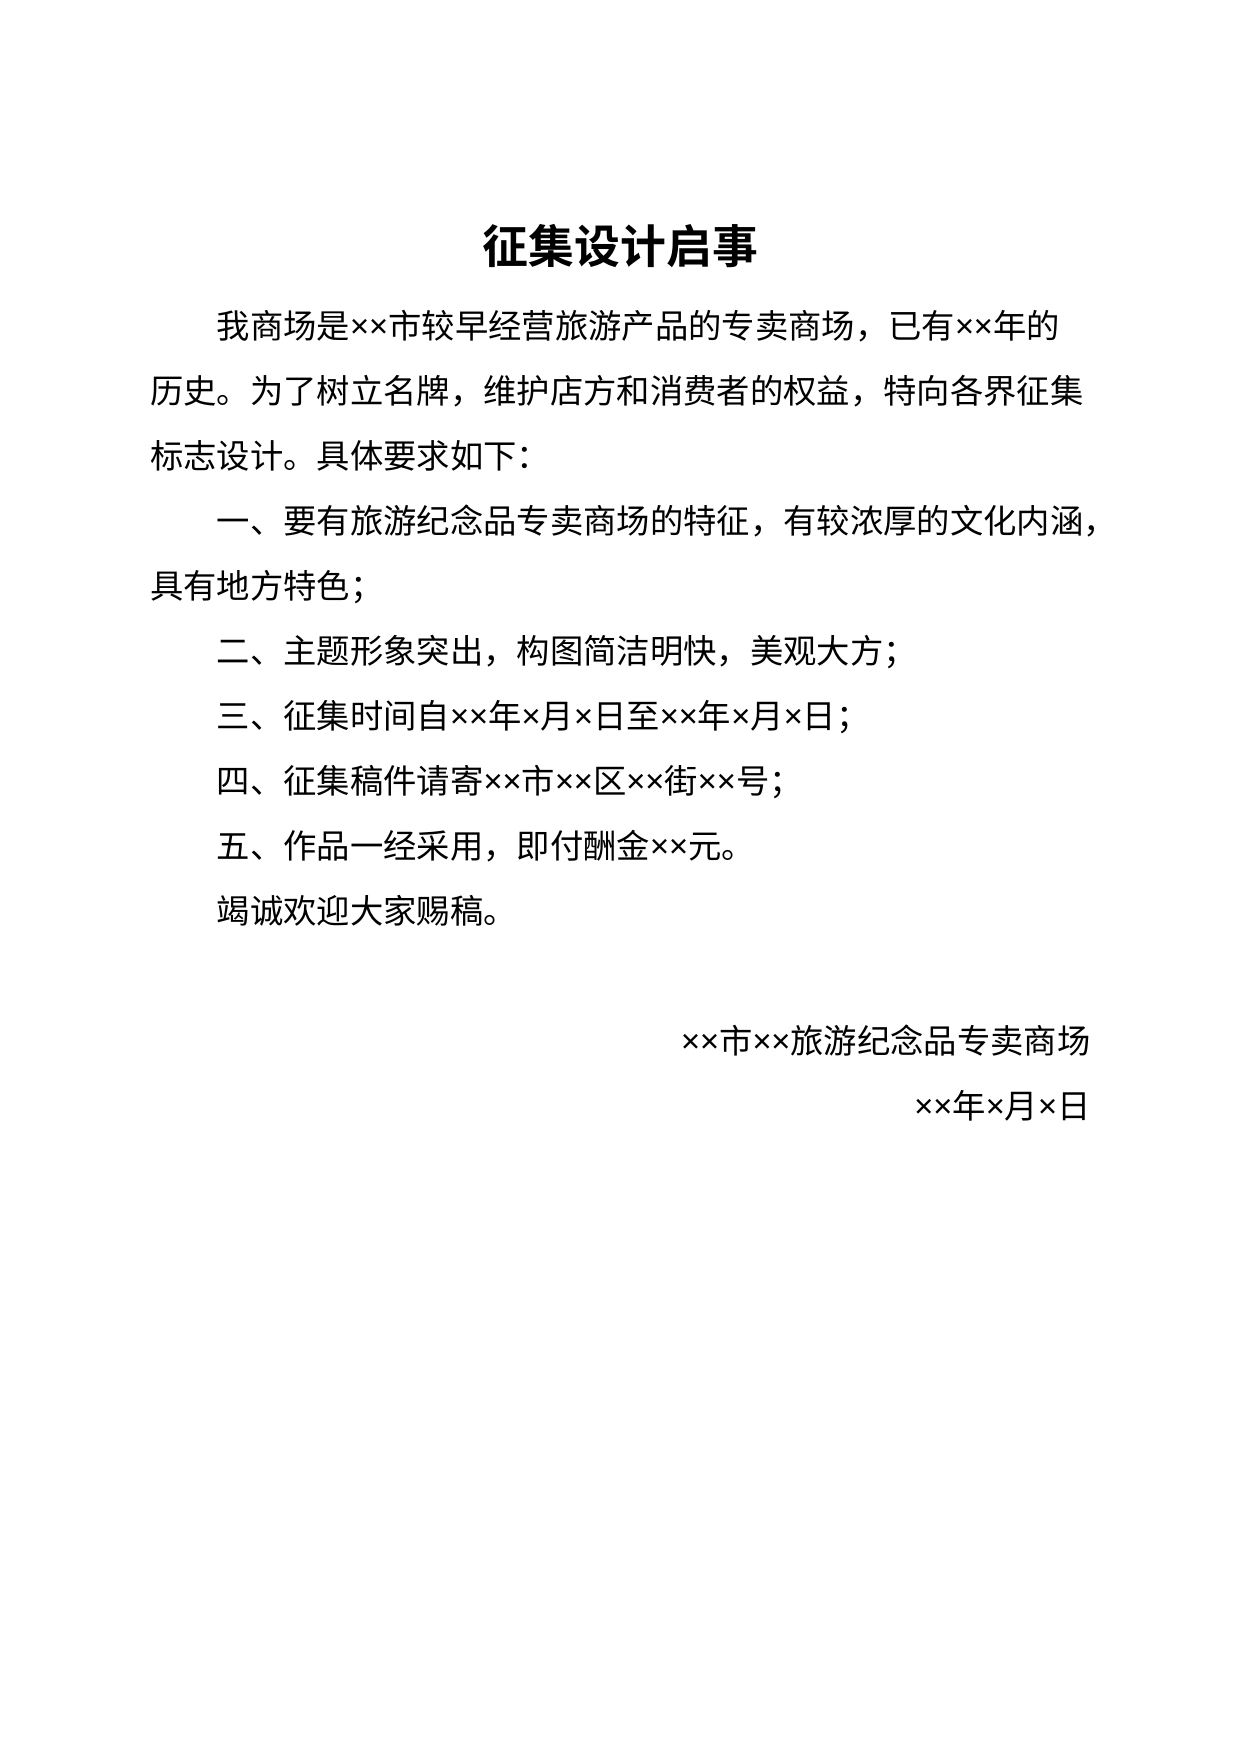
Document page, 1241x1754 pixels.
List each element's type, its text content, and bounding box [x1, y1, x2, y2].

text 征集设计启事 [150, 194, 1090, 292]
text 二、主题形象突出，构图简洁明快，美观大方； [150, 617, 1090, 682]
text 竭诚欢迎大家赐稿。 [150, 877, 1090, 942]
text 三、征集时间自××年×月×日至××年×月×日； [150, 682, 1090, 747]
text ××市××旅游纪念品专卖商场 [150, 1007, 1090, 1072]
text 一、要有旅游纪念品专卖商场的特征，有较浓厚的文化内涵，具有地方特色； [150, 487, 1090, 617]
text 我商场是××市较早经营旅游产品的专卖商场，已有××年的历史。为了树立名牌，维护店方和消费者的权益，特向各界征集标志设计。具体要求如下： [150, 292, 1090, 487]
text ××年×月×日 [150, 1072, 1090, 1137]
text 五、作品一经采用，即付酬金××元。 [150, 812, 1090, 877]
text 四、征集稿件请寄××市××区××街××号； [150, 747, 1090, 812]
